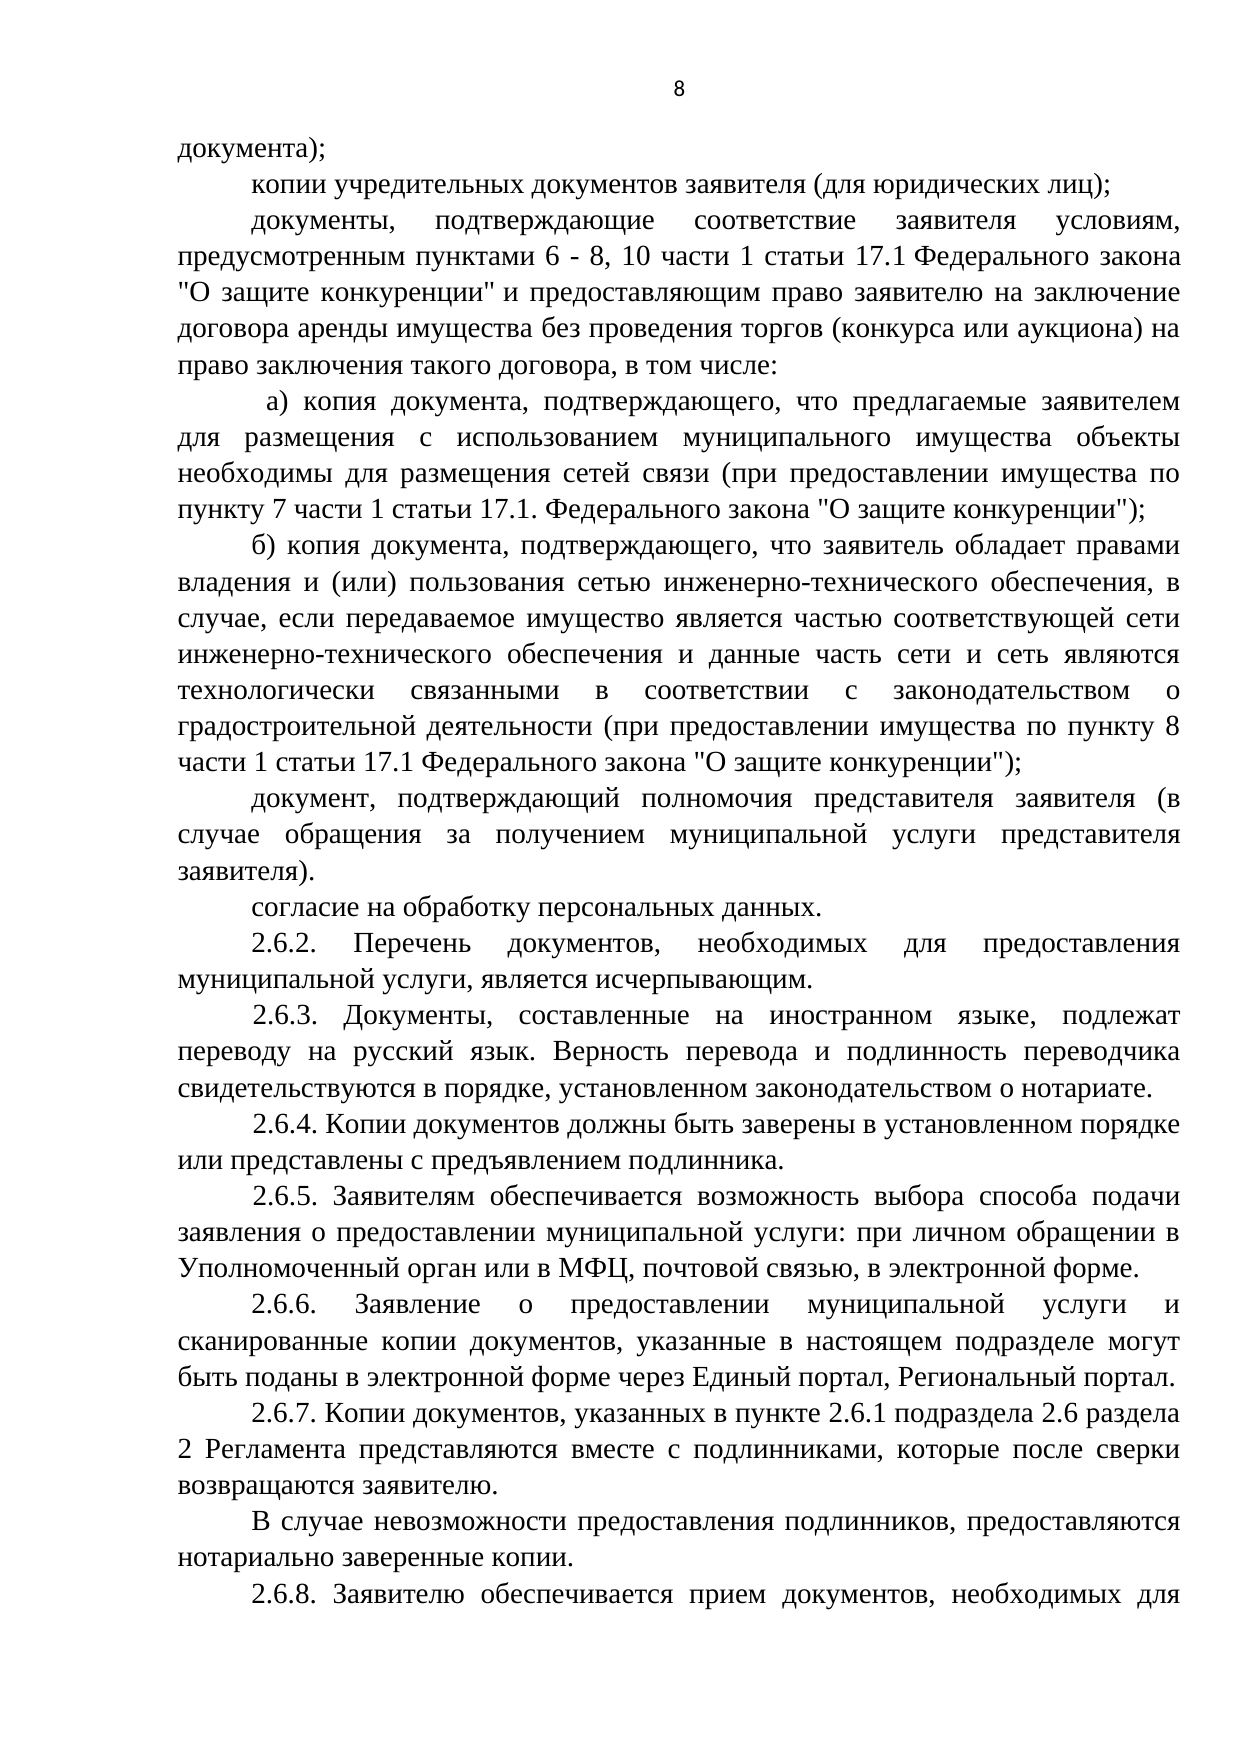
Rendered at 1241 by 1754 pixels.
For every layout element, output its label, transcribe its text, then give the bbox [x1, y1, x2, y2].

text 2.6.5. Заявителям обеспечивается возможность выбора способа подачи заявления о предоставлении муниципальной услуги: при личном обращении в Уполномоченный орган или в МФЦ, почтовой связью, в электронной форме. [177, 1178, 1181, 1284]
text а) копия документа, подтверждающего, что предлагаемые заявителем для размещения с использованием муниципального имущества объекты необходимы для размещения сетей связи (при предоставлении имущества по пункту 7 части 1 статьи 17.1. Федерального закона "О защите конкуренции"); [177, 383, 1181, 525]
text документы, подтверждающие соответствие заявителя условиям, предусмотренным пунктами 6 - 8, 10 части 1 статьи 17.1 Федерального закона "О защите конкуренции" и предоставляющим право заявителю на заключение договора аренды имущества без проведения торгов (конкурса или аукциона) на право заключения такого договора, в том числе: [177, 202, 1181, 380]
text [177, 1576, 1181, 1609]
text документ, подтверждающий полномочия представителя заявителя (в случае обращения за получением муниципальной услуги представителя заявителя). [177, 781, 1181, 886]
text 2.6.2. Перечень документов, необходимых для предоставления муниципальной услуги, является исчерпывающим. [177, 925, 1181, 995]
text копии учредительных документов заявителя (для юридических лиц); [177, 166, 1181, 199]
text 2.6.4. Копии документов должны быть заверены в установленном порядке или представлены с предъявлением подлинника. [177, 1106, 1181, 1176]
text 2.6.6. Заявление о предоставлении муниципальной услуги и сканированные копии документов, указанные в настоящем подразделе могут быть поданы в электронной форме через Единый портал, Региональный портал. [177, 1287, 1181, 1392]
text согласие на обработку персональных данных. [177, 889, 1181, 922]
text 2.6.3. Документы, составленные на иностранном языке, подлежат переводу на русский язык. Верность перевода и подлинность переводчика свидетельствуются в порядке, установленном законодательством о нотариате. [177, 997, 1181, 1103]
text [177, 130, 1181, 163]
text 2.6.7. Копии документов, указанных в пункте 2.6.1 подраздела 2.6 раздела 2 Регламента представляются вместе с подлинниками, которые после сверки возвращаются заявителю. [177, 1395, 1181, 1501]
text б) копия документа, подтверждающего, что заявитель обладает правами владения и (или) пользования сетью инженерно-технического обеспечения, в случае, если передаваемое имущество является частью соответствующей сети инженерно-технического обеспечения и данные часть сети и сеть являются технологически связанными в соответствии с законодательством о градостроительной деятельности (при предоставлении имущества по пункту 8 части 1 статьи 17.1 Федерального закона "О защите конкуренции"); [177, 527, 1181, 778]
text В случае невозможности предоставления подлинников, предоставляются нотариально заверенные копии. [177, 1503, 1181, 1573]
